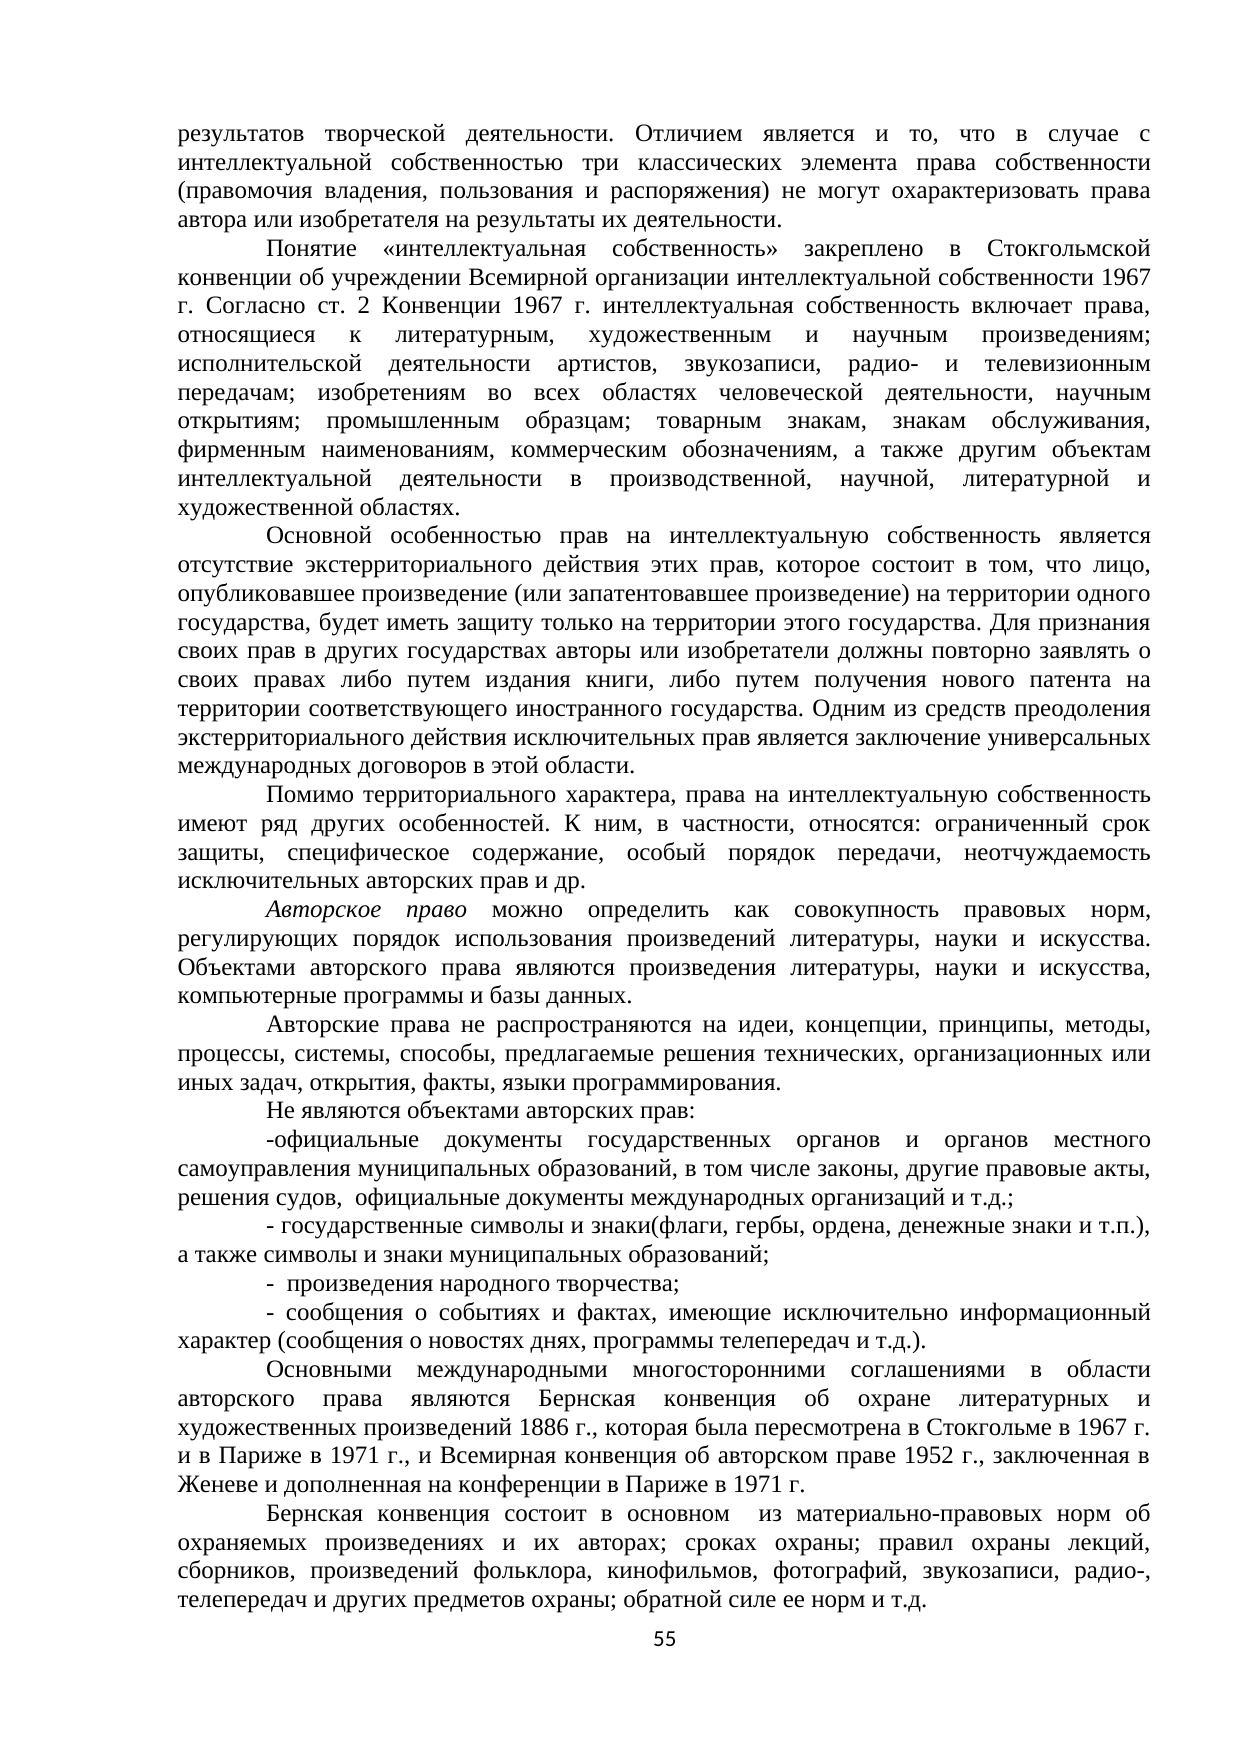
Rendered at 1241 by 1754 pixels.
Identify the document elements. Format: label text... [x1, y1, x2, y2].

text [177, 118, 1152, 233]
text Понятие «интеллектуальная собственность» закреплено в Стокгольмской конвенции об учреждении Всемирной организации интеллектуальной собственности 1967 г. Согласно ст. 2 Конвенции 1967 г. интеллектуальная собственность включает права, относящиеся к литературным, художественным и научным произведениям; исполнительской деятельности артистов, звукозаписи, радио- и телевизионным передачам; изобретениям во всех областях человеческой деятельности, научным открытиям; промышленным образцам; товарным знакам, знакам обслуживания, фирменным наименованиям, коммерческим обозначениям, а также другим объектам интеллектуальной деятельности в производственной, научной, литературной и художественной областях. [177, 233, 1152, 521]
text Авторское право можно определить как совокупность правовых норм, регулирующих порядок использования произведений литературы, науки и искусства. Объектами авторского права являются произведения литературы, науки и искусства, компьютерные программы и базы данных. [177, 894, 1152, 1009]
text Основными международными многосторонними соглашениями в области авторского права являются Бернская конвенция об охране литературных и художественных произведений 1886 г., которая была пересмотрена в Стокгольме в 1967 г. и в Париже в 1971 г., и Всемирная конвенция об авторском праве 1952 г., заключенная в Женеве и дополненная на конференции в Париже в 1971 г. [177, 1354, 1152, 1498]
text Бернская конвенция состоит в основном из материально-правовых норм об охраняемых произведениях и их авторах; сроках охраны; правил охраны лекций, сборников, произведений фольклора, кинофильмов, фотографий, звукозаписи, радио-, телепередач и других предметов охраны; обратной силе ее норм и т.д. [177, 1498, 1152, 1613]
text Помимо территориального характера, права на интеллектуальную собственность имеют ряд других особенностей. К ним, в частности, относятся: ограниченный срок защиты, специфическое содержание, особый порядок передачи, неотчуждаемость исключительных авторских прав и др. [177, 779, 1152, 894]
text - государственные символы и знаки(флаги, гербы, ордена, денежные знаки и т.п.), а также символы и знаки муниципальных образований; [177, 1211, 1152, 1268]
text -официальные документы государственных органов и органов местного самоуправления муниципальных образований, в том числе законы, другие правовые акты, решения судов, официальные документы международных организаций и т.д.; [177, 1124, 1152, 1211]
text Авторские права не распространяются на идеи, концепции, принципы, методы, процессы, системы, способы, предлагаемые решения технических, организационных или иных задач, открытия, факты, языки программирования. [177, 1009, 1152, 1096]
text - произведения народного творчества; [177, 1268, 1152, 1297]
text - сообщения о событиях и фактах, имеющие исключительно информационный характер (сообщения о новостях днях, программы телепередач и т.д.). [177, 1297, 1152, 1354]
text Не являются объектами авторских прав: [177, 1096, 1152, 1124]
text Основной особенностью прав на интеллектуальную собственность является отсутствие экстерриториального действия этих прав, которое состоит в том, что лицо, опубликовавшее произведение (или запатентовавшее произведение) на территории одного государства, будет иметь защиту только на территории этого государства. Для признания своих прав в других государствах авторы или изобретатели должны повторно заявлять о своих правах либо путем издания книги, либо путем получения нового патента на территории соответствующего иностранного государства. Одним из средств преодоления экстерриториального действия исключительных прав является заключение универсальных международных договоров в этой области. [177, 521, 1152, 779]
